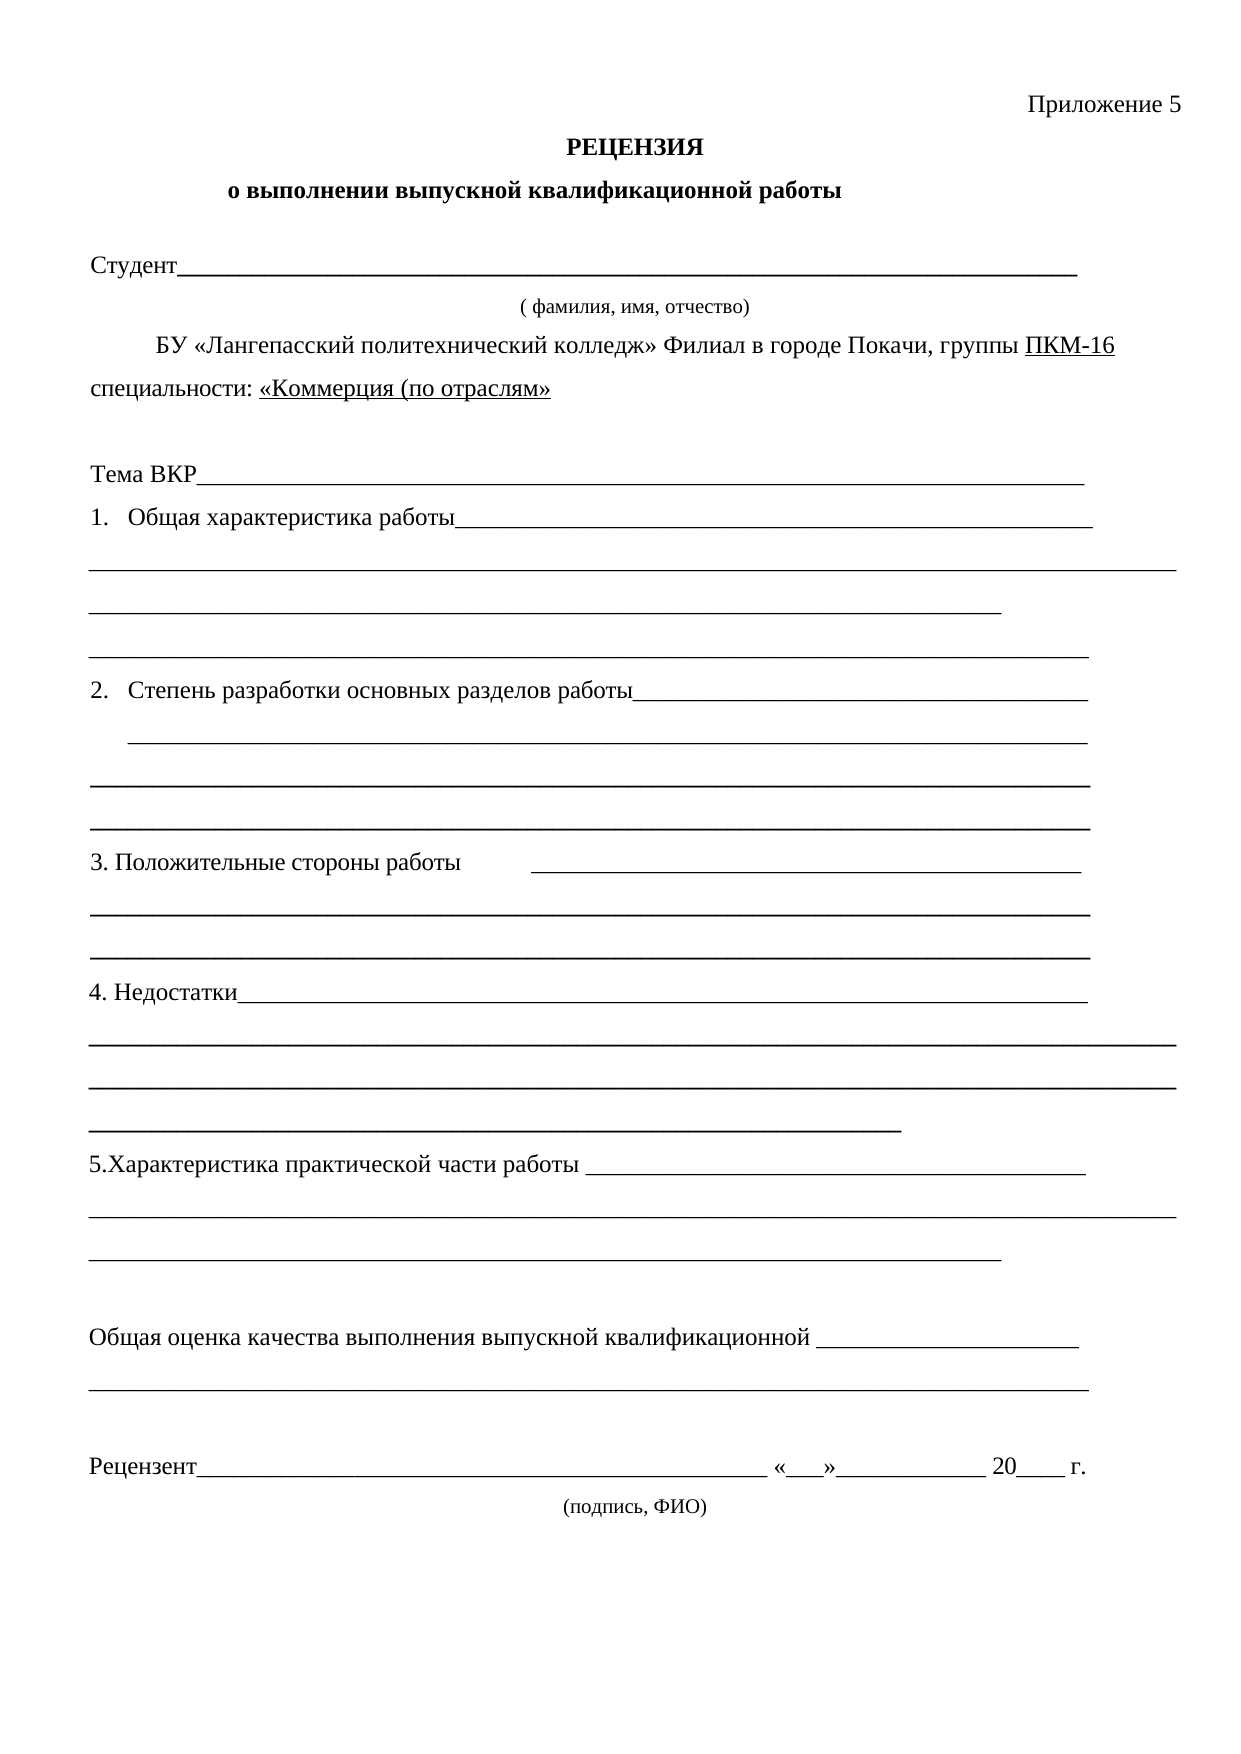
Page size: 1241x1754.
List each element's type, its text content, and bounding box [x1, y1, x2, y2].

text ( фамилия, имя, отчество) [89, 294, 1181, 318]
text ________________________________________________________________________________________________________________________________________________________________ [89, 1192, 1181, 1264]
text ________________________________________________________________________________ [90, 804, 1181, 833]
text Студент________________________________________________________________________ [90, 251, 1181, 279]
text РЕЦЕНЗИЯ [89, 132, 1181, 161]
text ________________________________________________________________________________ [90, 890, 1181, 919]
text ________________________________________________________________________________ [90, 933, 1181, 962]
text ________________________________________________________________________________________________________________________________________________________________ [89, 545, 1181, 617]
list Степень разработки основных разделов работы_____________________________________ ______________________________________________________________________________ [90, 675, 1181, 747]
text Тема ВКР_______________________________________________________________________ [90, 459, 1181, 488]
text Общая оценка качества выполнения выпускной квалификационной _____________________ [89, 1322, 1181, 1350]
text (подпись, ФИО) [89, 1494, 1181, 1518]
text Рецензент _________________________________ «___»____________ 20____ г. [89, 1451, 1181, 1480]
text 5.Характеристика практической части работы ________________________________________ [89, 1149, 1181, 1178]
text 3. Положительные стороны работы ____________________________________________ [90, 847, 1181, 876]
text Приложение 5 [89, 89, 1181, 117]
text 4. Недостатки____________________________________________________________________ _______________________________________________________________________________________________________________________________________________________________________________________________________________________________________________ [89, 977, 1181, 1135]
text ________________________________________________________________________________ [89, 1365, 1181, 1393]
text ________________________________________________________________________________ [90, 761, 1181, 790]
text о выполнении выпускной квалификационной работы [227, 175, 1181, 204]
list Общая характеристика работы___________________________________________________ [90, 502, 1181, 531]
text специальности: «Коммерция (по отраслям» [90, 373, 1181, 402]
text БУ «Лангепасский политехнический колледж» Филиал в городе Покачи, группы ПКМ-16 [89, 330, 1181, 358]
text ________________________________________________________________________________ [89, 632, 1181, 660]
